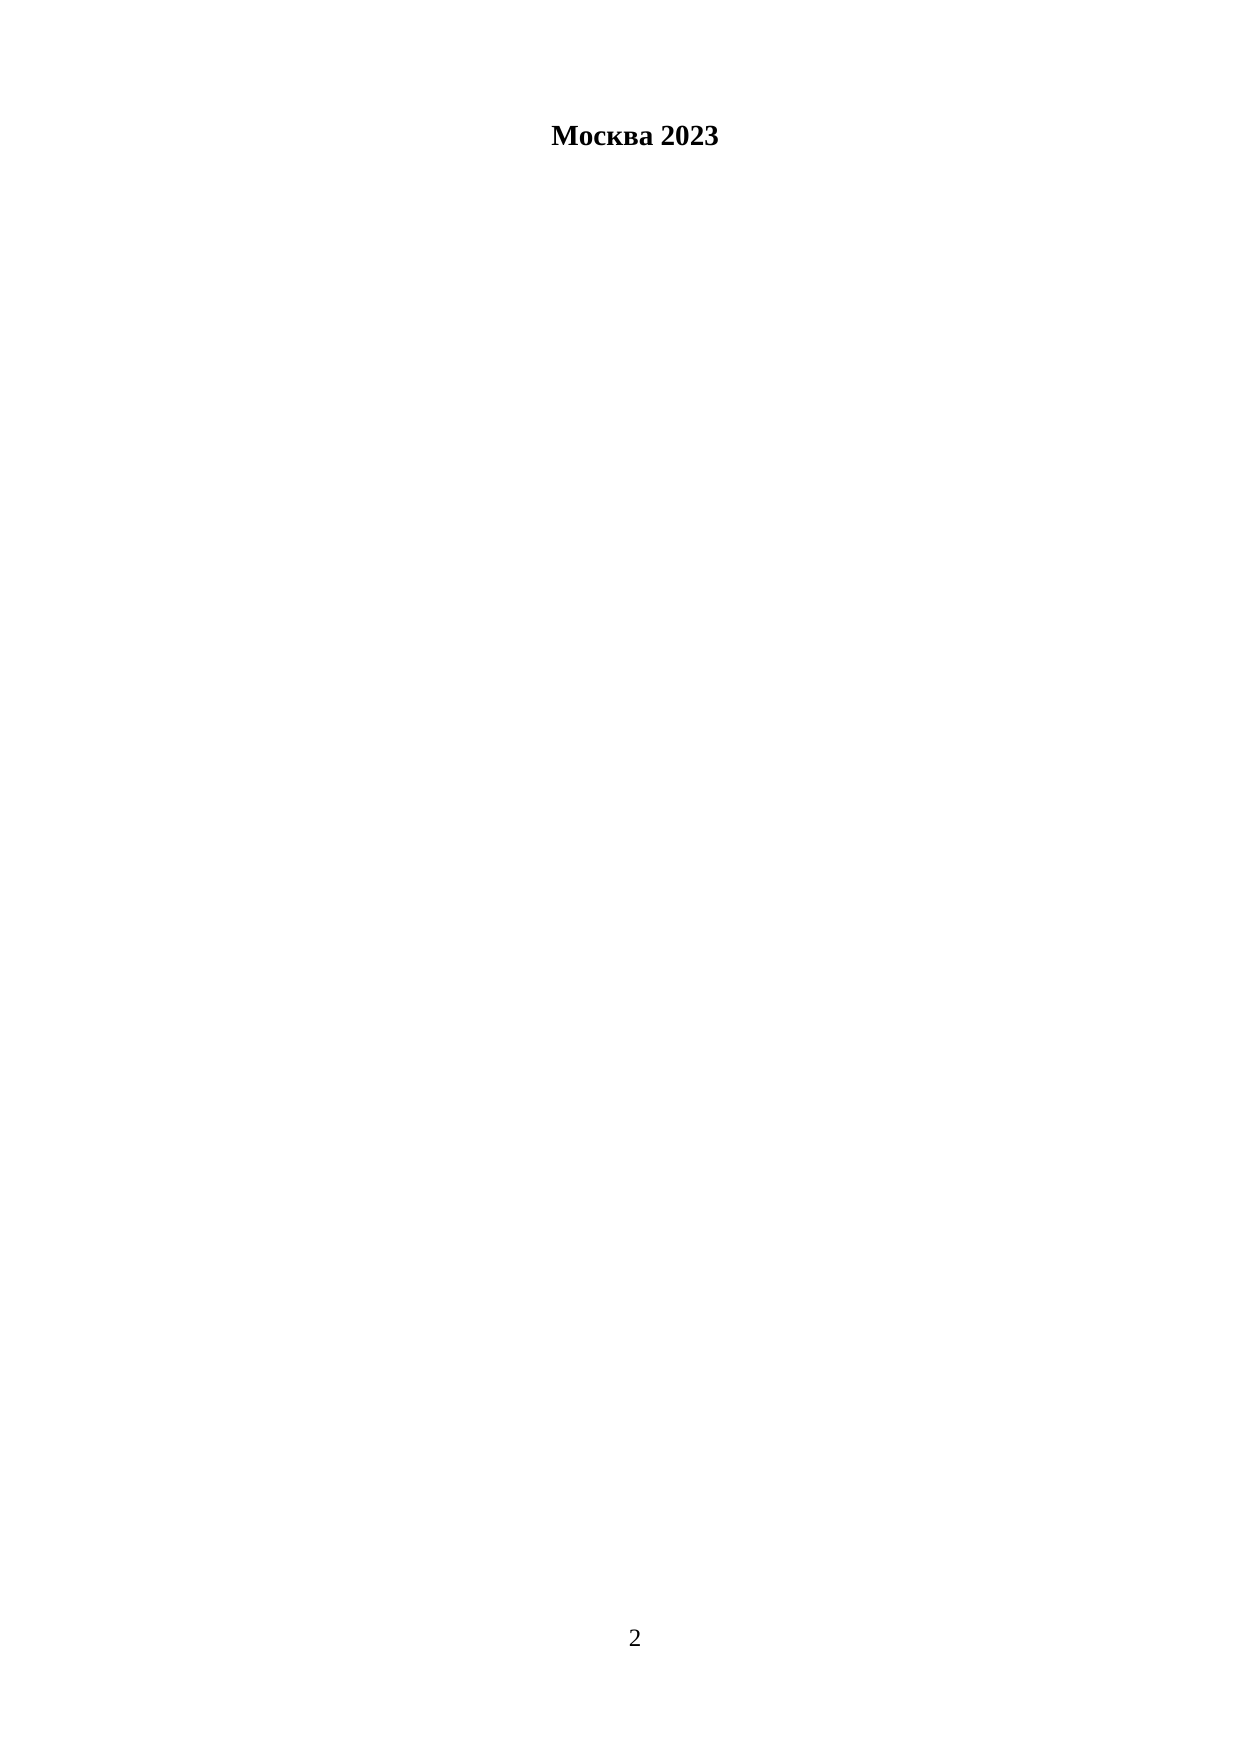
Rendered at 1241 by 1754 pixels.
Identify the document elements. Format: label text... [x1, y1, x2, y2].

text Москва 2023 [118, 118, 1152, 152]
